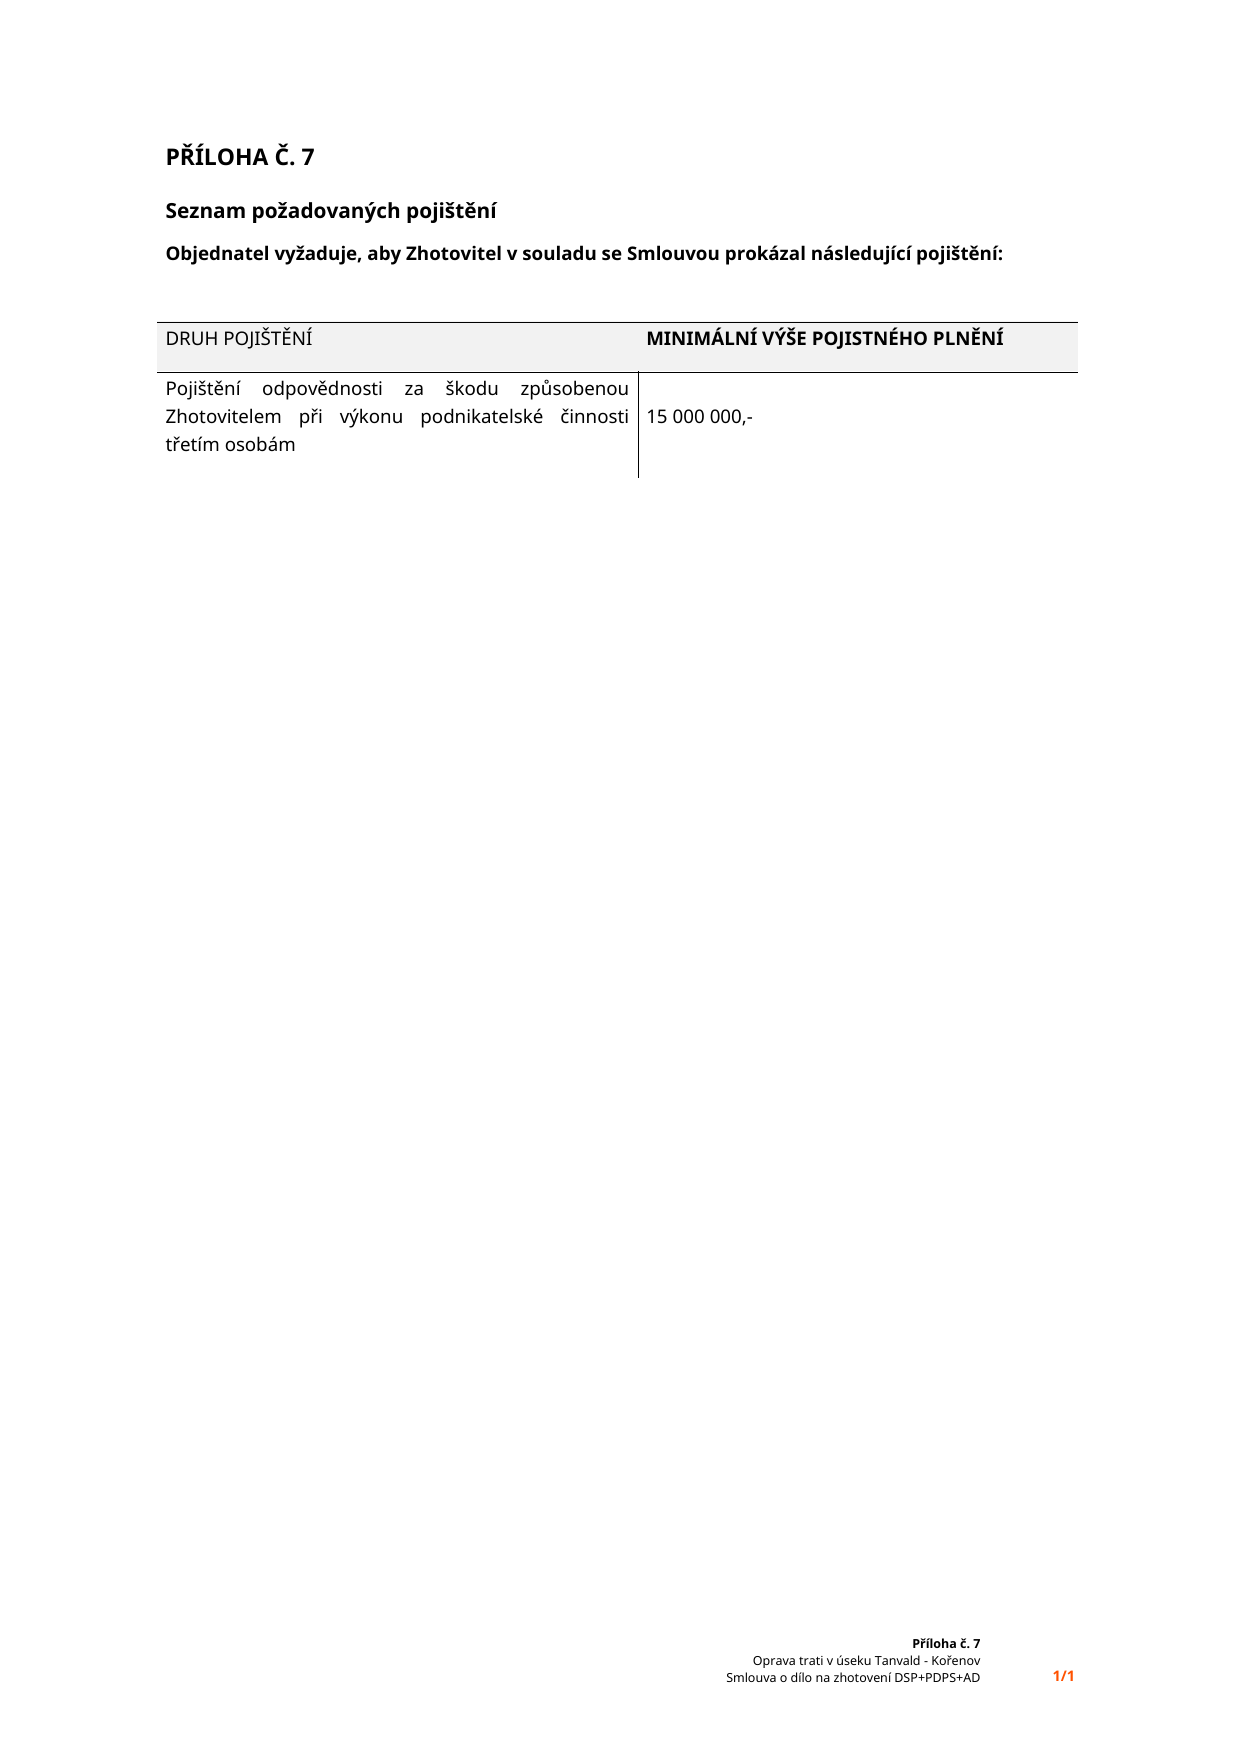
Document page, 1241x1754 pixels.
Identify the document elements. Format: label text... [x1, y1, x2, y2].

text Objednatel vyžaduje, aby Zhotovitel v souladu se Smlouvou prokázal následující pojištění: [165, 240, 1075, 266]
text Seznam požadovaných pojištění [165, 197, 1075, 225]
table_cell Pojištění odpovědnosti za škodu způsobenou Zhotovitelem při výkonu podnikatelské činnosti třetím osobám [157, 373, 638, 478]
text Příloha č. 7 [165, 141, 1075, 173]
table_cell 15 000 000,- [639, 373, 1078, 478]
table_header DRUH POJIŠTĚNÍ [157, 323, 638, 371]
table_header MINIMÁLNÍ VÝŠE POJISTNÉHO PLNĚNÍ [638, 323, 1078, 371]
